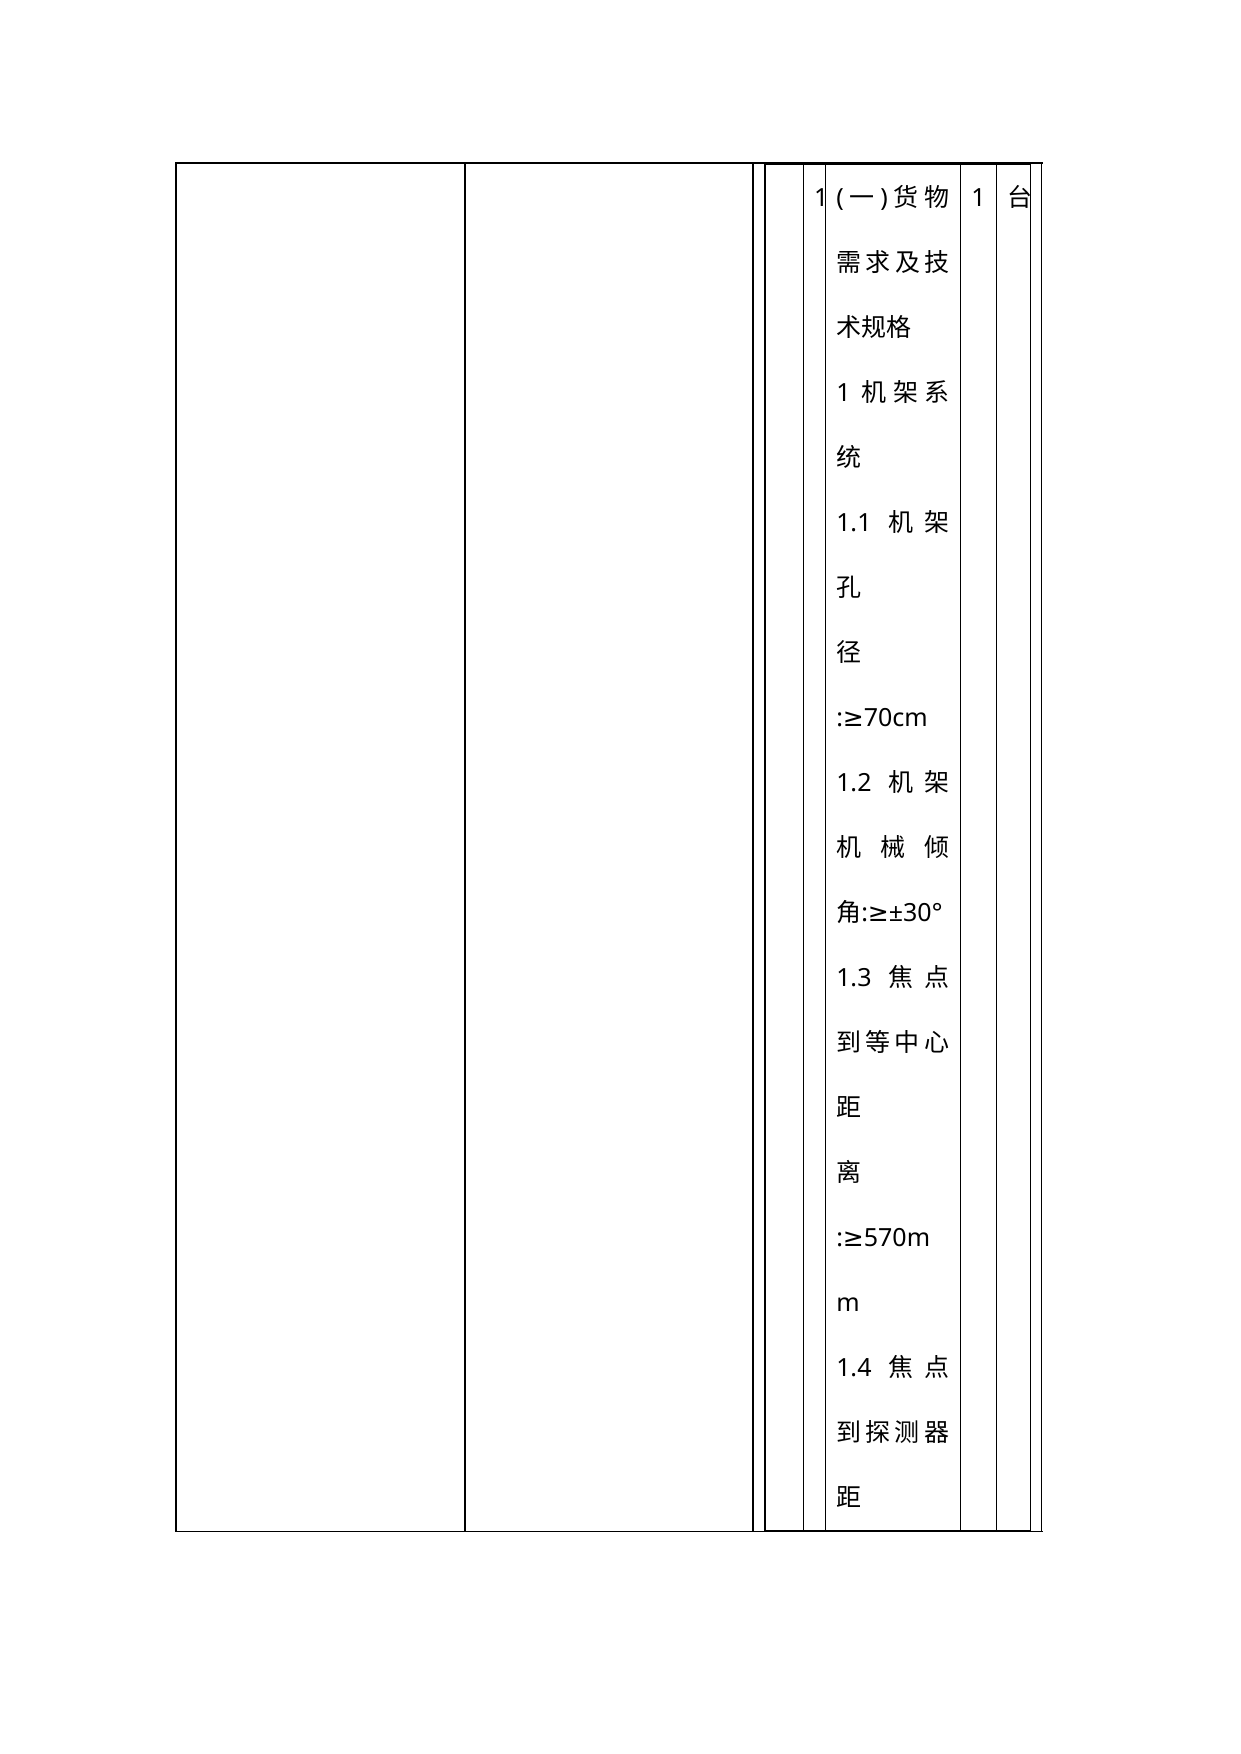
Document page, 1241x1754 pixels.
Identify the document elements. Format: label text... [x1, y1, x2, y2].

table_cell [826, 165, 960, 1530]
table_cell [754, 164, 764, 1531]
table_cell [766, 165, 803, 1530]
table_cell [804, 165, 825, 1530]
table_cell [961, 165, 996, 1530]
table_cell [1031, 164, 1041, 1531]
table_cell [997, 165, 1030, 1530]
table_cell 1 [466, 164, 752, 1531]
table_cell [177, 164, 464, 1531]
